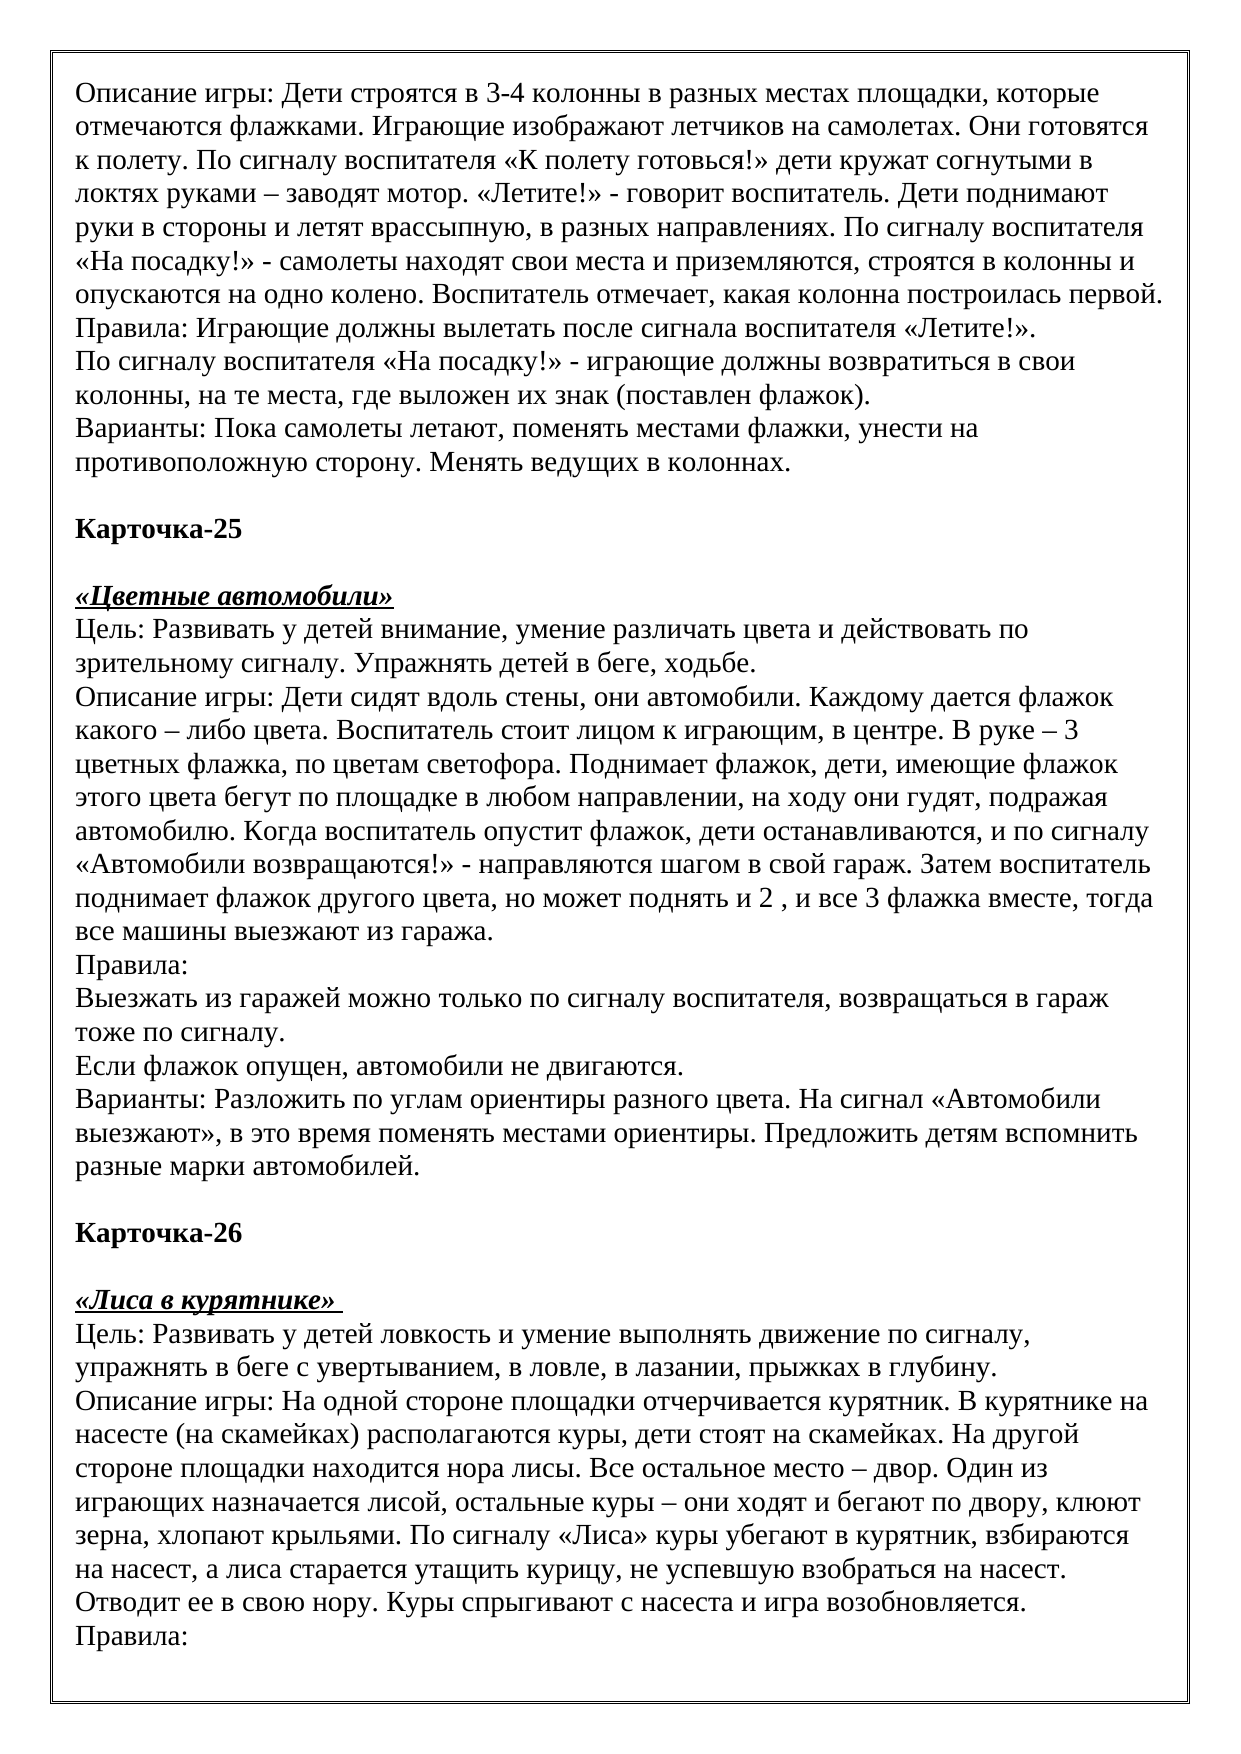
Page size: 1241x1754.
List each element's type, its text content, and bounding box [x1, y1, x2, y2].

text Варианты: Разложить по углам ориентиры разного цвета. На сигнал «Автомобили выезжают», в это время поменять местами ориентиры. Предложить детям вспомнить разные марки автомобилей. [75, 1081, 1165, 1182]
text Варианты: Пока самолеты летают, поменять местами флажки, унести на противоположную сторону. Менять ведущих в колоннах. [75, 410, 1165, 477]
text Цель: Развивать у детей ловкость и умение выполнять движение по сигналу, упражнять в беге с увертыванием, в ловле, в лазании, прыжках в глубину. [75, 1316, 1165, 1383]
text Правила: Играющие должны вылетать после сигнала воспитателя «Летите!». [75, 310, 1165, 343]
text Карточка-25 [75, 511, 1165, 544]
text Карточка-26 [75, 1215, 1165, 1249]
text «Цветные автомобили» [75, 578, 1165, 612]
text Цель: Развивать у детей внимание, умение различать цвета и действовать по зрительному сигналу. Упражнять детей в беге, ходьбе. [75, 612, 1165, 679]
text Описание игры: Дети сидят вдоль стены, они автомобили. Каждому дается флажок какого – либо цвета. Воспитатель стоит лицом к играющим, в центре. В руке – 3 цветных флажка, по цветам светофора. Поднимает флажок, дети, имеющие флажок этого цвета бегут по площадке в любом направлении, на ходу они гудят, подражая автомобилю. Когда воспитатель опустит флажок, дети останавливаются, и по сигналу «Автомобили возвращаются!» - направляются шагом в свой гараж. Затем воспитатель поднимает флажок другого цвета, но может поднять и 2 , и все 3 флажка вместе, тогда все машины выезжают из гаража. [75, 679, 1165, 947]
text Если флажок опущен, автомобили не двигаются. [75, 1048, 1165, 1081]
text Выезжать из гаражей можно только по сигналу воспитателя, возвращаться в гараж тоже по сигналу. [75, 981, 1165, 1048]
text Описание игры: Дети строятся в 3-4 колонны в разных местах площадки, которые отмечаются флажками. Играющие изображают летчиков на самолетах. Они готовятся к полету. По сигналу воспитателя «К полету готовься!» дети кружат согнутыми в локтях руками – заводят мотор. «Летите!» - говорит воспитатель. Дети поднимают руки в стороны и летят врассыпную, в разных направлениях. По сигналу воспитателя «На посадку!» - самолеты находят свои места и приземляются, строятся в колонны и опускаются на одно колено. Воспитатель отмечает, какая колонна построилась первой. [75, 75, 1165, 310]
text Правила: [75, 1618, 1165, 1651]
text Правила: [75, 947, 1165, 981]
text «Лиса в курятнике» [75, 1282, 1165, 1316]
text По сигналу воспитателя «На посадку!» - играющие должны возвратиться в свои колонны, на те места, где выложен их знак (поставлен флажок). [75, 343, 1165, 410]
text Описание игры: На одной стороне площадки отчерчивается курятник. В курятнике на насесте (на скамейках) располагаются куры, дети стоят на скамейках. На другой стороне площадки находится нора лисы. Все остальное место – двор. Один из играющих назначается лисой, остальные куры – они ходят и бегают по двору, клюют зерна, хлопают крыльями. По сигналу «Лиса» куры убегают в курятник, взбираются на насест, а лиса старается утащить курицу, не успевшую взобраться на насест. Отводит ее в свою нору. Куры спрыгивают с насеста и игра возобновляется. [75, 1383, 1165, 1618]
